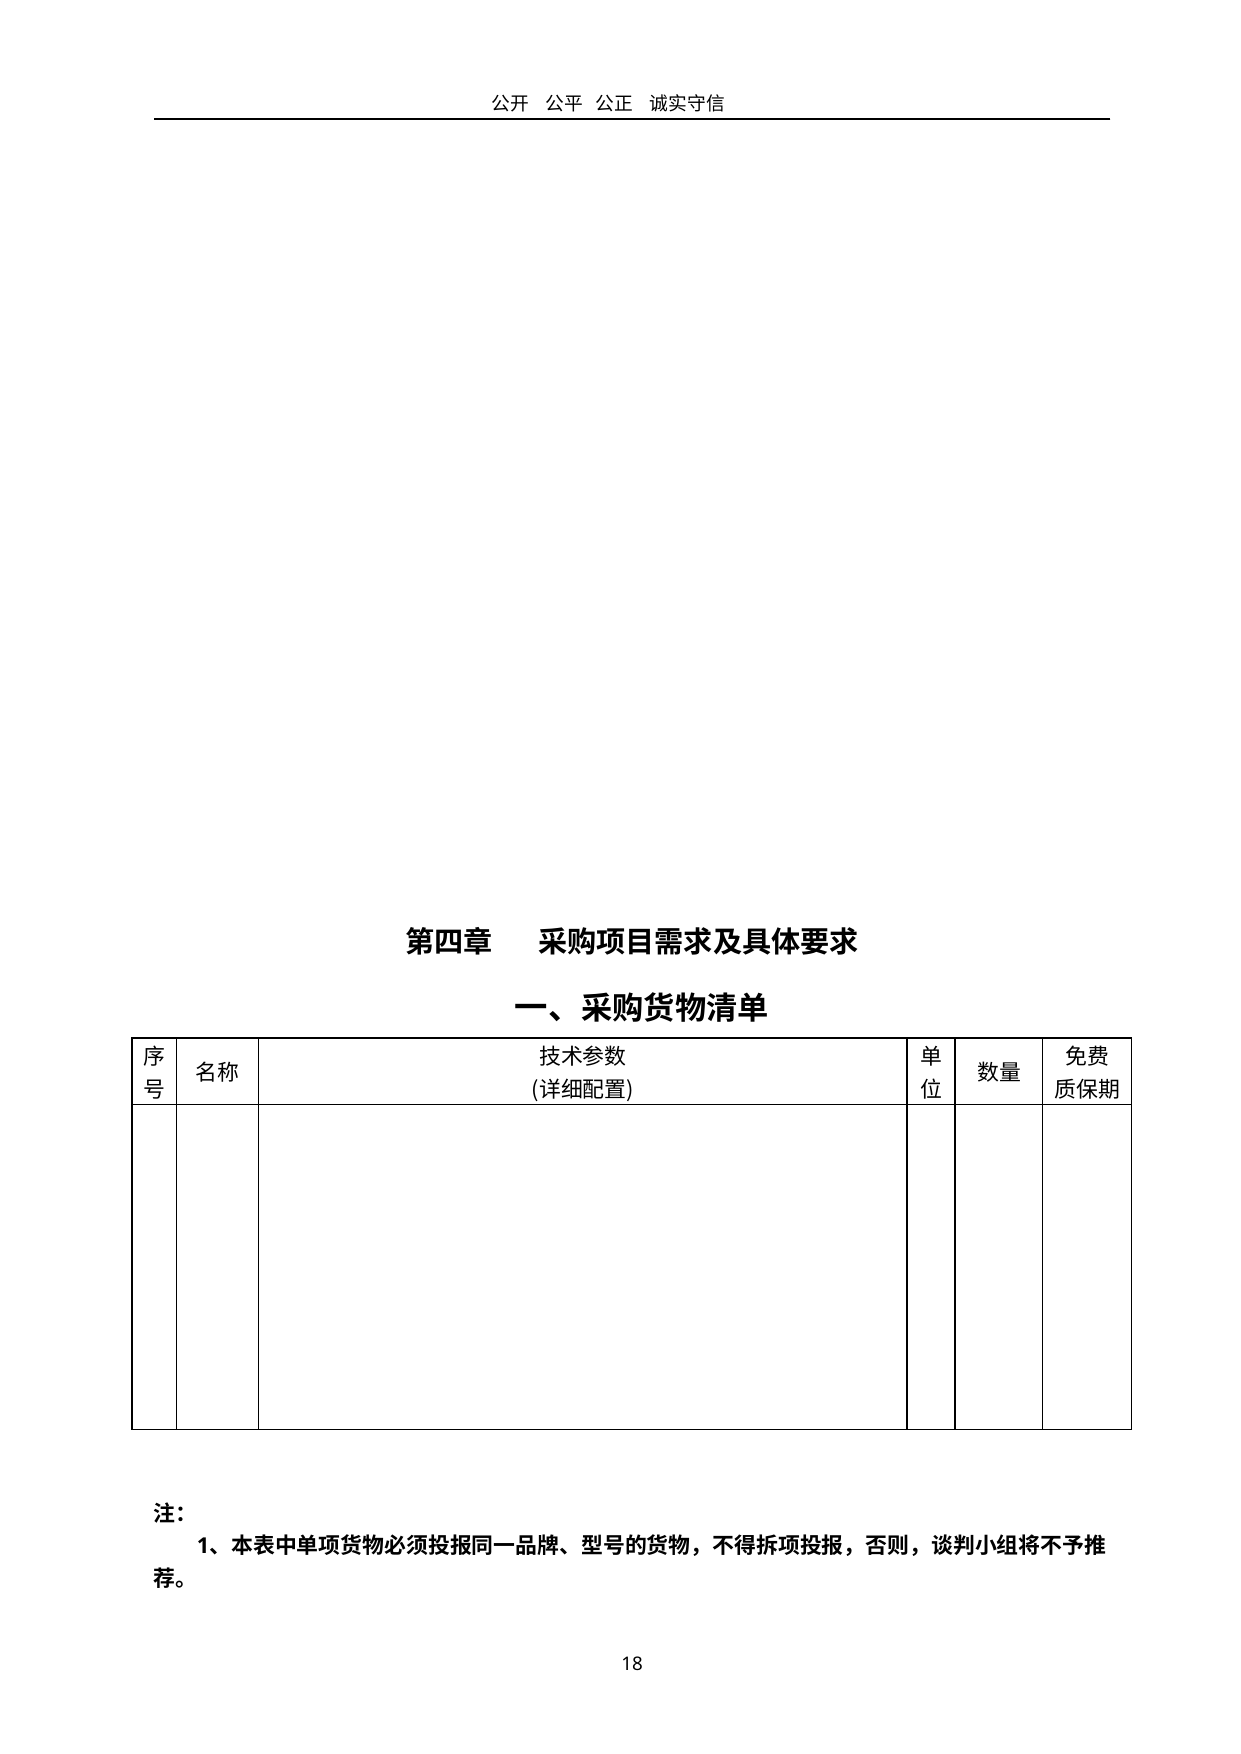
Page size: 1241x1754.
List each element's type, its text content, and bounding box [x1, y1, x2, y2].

text 1、本表中单项货物必须投报同一品牌、型号的货物，不得拆项投报，否则，谈判小组将不予推荐。 [153, 1528, 1110, 1593]
table_cell [1043, 1105, 1131, 1429]
text 一、采购货物清单 [153, 972, 1110, 1037]
table_header 技术参数 (详细配置) [259, 1039, 906, 1104]
table_cell [133, 1105, 176, 1429]
table_header 名称 [177, 1039, 258, 1104]
table_cell [177, 1105, 258, 1429]
table_cell [956, 1105, 1042, 1429]
table_header 序号 [133, 1039, 176, 1104]
list 采购项目需求及具体要求 [153, 907, 1110, 972]
text 注： [153, 1495, 1110, 1528]
table_header 单位 [908, 1039, 954, 1104]
table_header 免费 质保期 [1043, 1039, 1131, 1104]
table_cell [259, 1105, 906, 1429]
table_cell [908, 1105, 954, 1429]
table_header 数量 [956, 1039, 1042, 1104]
